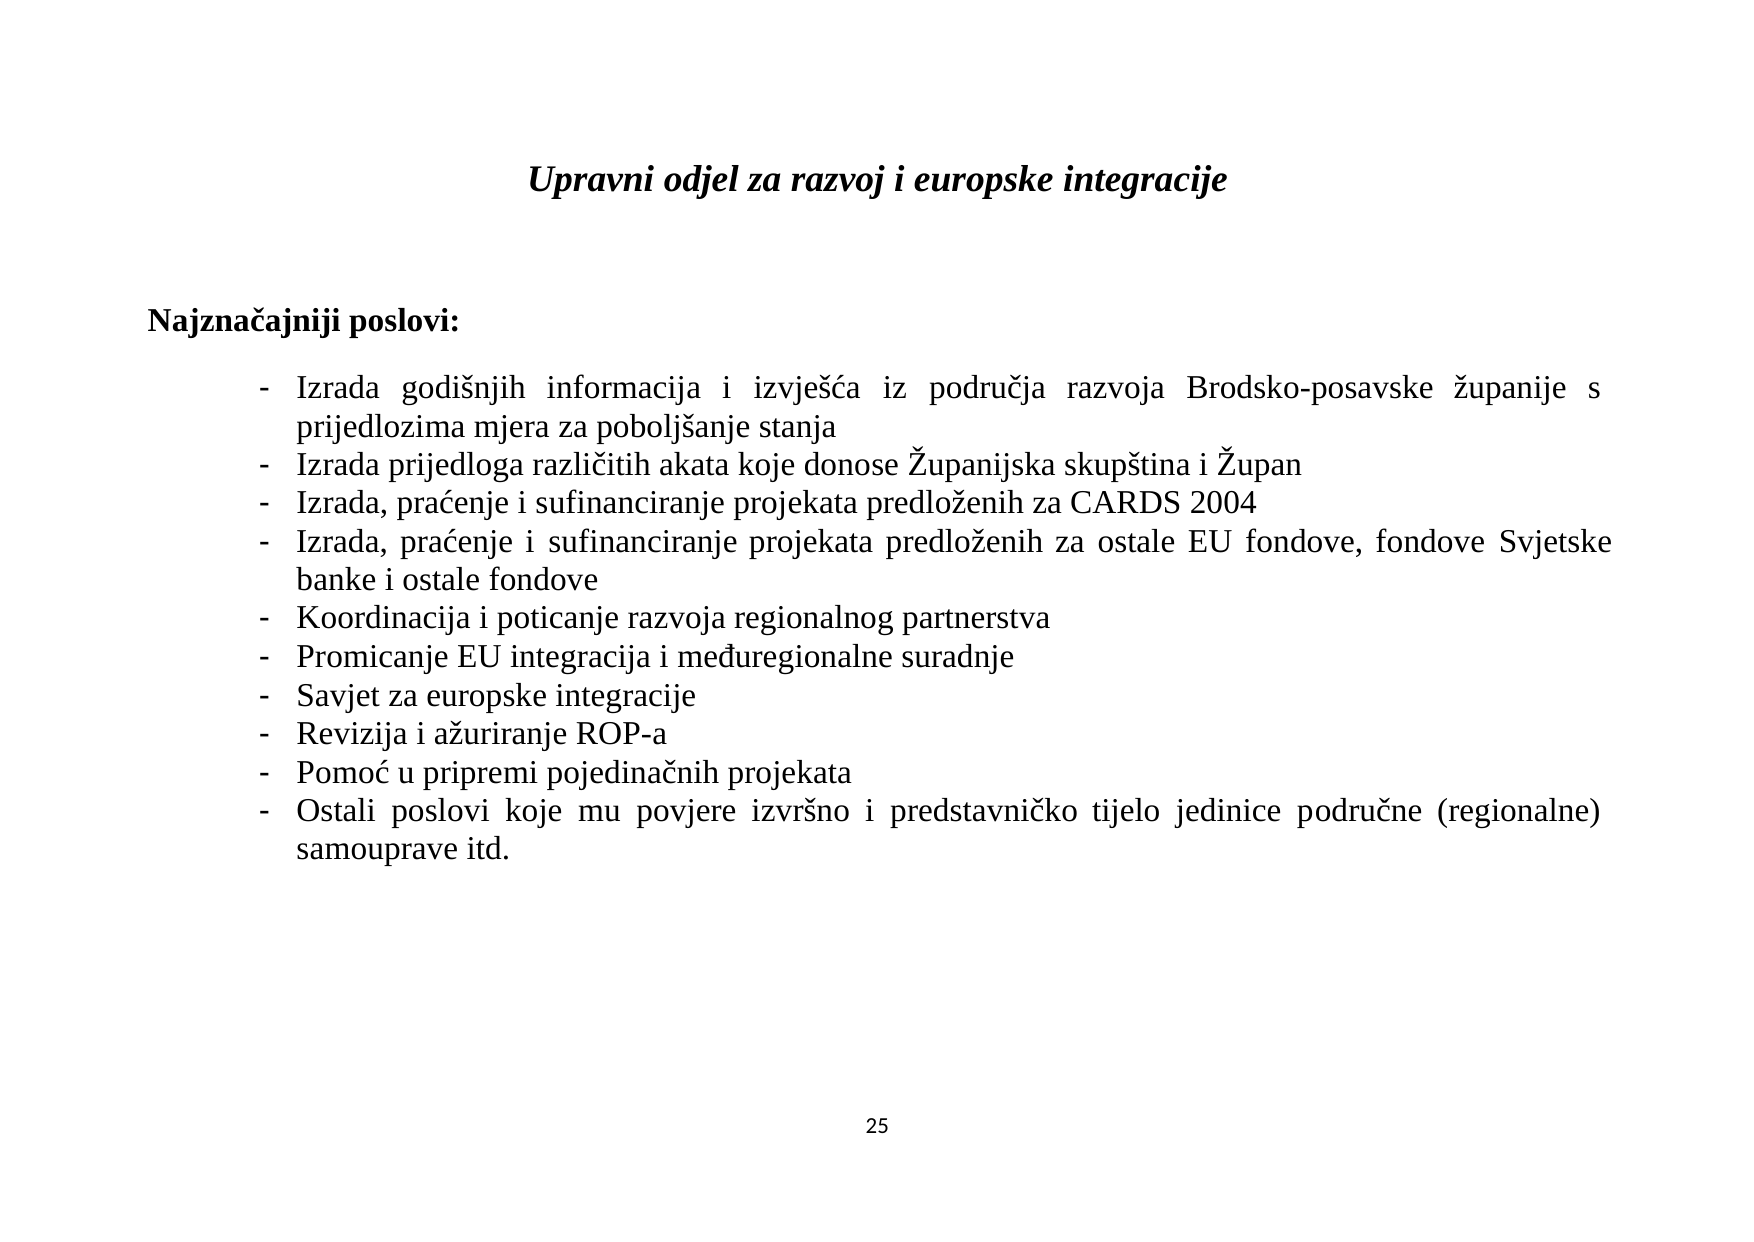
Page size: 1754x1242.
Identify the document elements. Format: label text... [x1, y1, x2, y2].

text - Savjet za europske integracije [259, 675, 1618, 713]
text - Koordinacija i poticanje razvoja regionalnog partnerstva [259, 598, 1618, 636]
text - Pomoć u pripremi pojedinačnih projekata [259, 752, 1618, 790]
text - Izrada, praćenje i sufinanciranje projekata predloženih za CARDS 2004 [259, 483, 1618, 521]
text - Izrada, praćenje i sufinanciranje projekata predloženih za ostale EU fondove, fondove Svjetske banke i ostale fondove [259, 521, 1612, 598]
text - Revizija i ažuriranje ROP-a [259, 713, 1618, 752]
text - Izrada godišnjih informacija i izvješća iz područja razvoja Brodsko-posavske županije s [259, 367, 1618, 406]
text - Promicanje EU integracija i međuregionalne suradnje [259, 636, 1618, 675]
text - Ostali poslovi koje mu povjere izvršno i predstavničko tijelo jedinice područne (regionalne) [259, 790, 1618, 829]
text Najznačajniji poslovi: [147, 301, 1618, 339]
text - Izrada prijedloga različitih akata koje donose Županijska skupština i Župan [259, 444, 1618, 483]
text samouprave itd. [296, 829, 1618, 867]
text Upravni odjel za razvoj i europske integracije [527, 156, 1618, 198]
text prijedlozima mjera za poboljšanje stanja [296, 406, 1618, 444]
